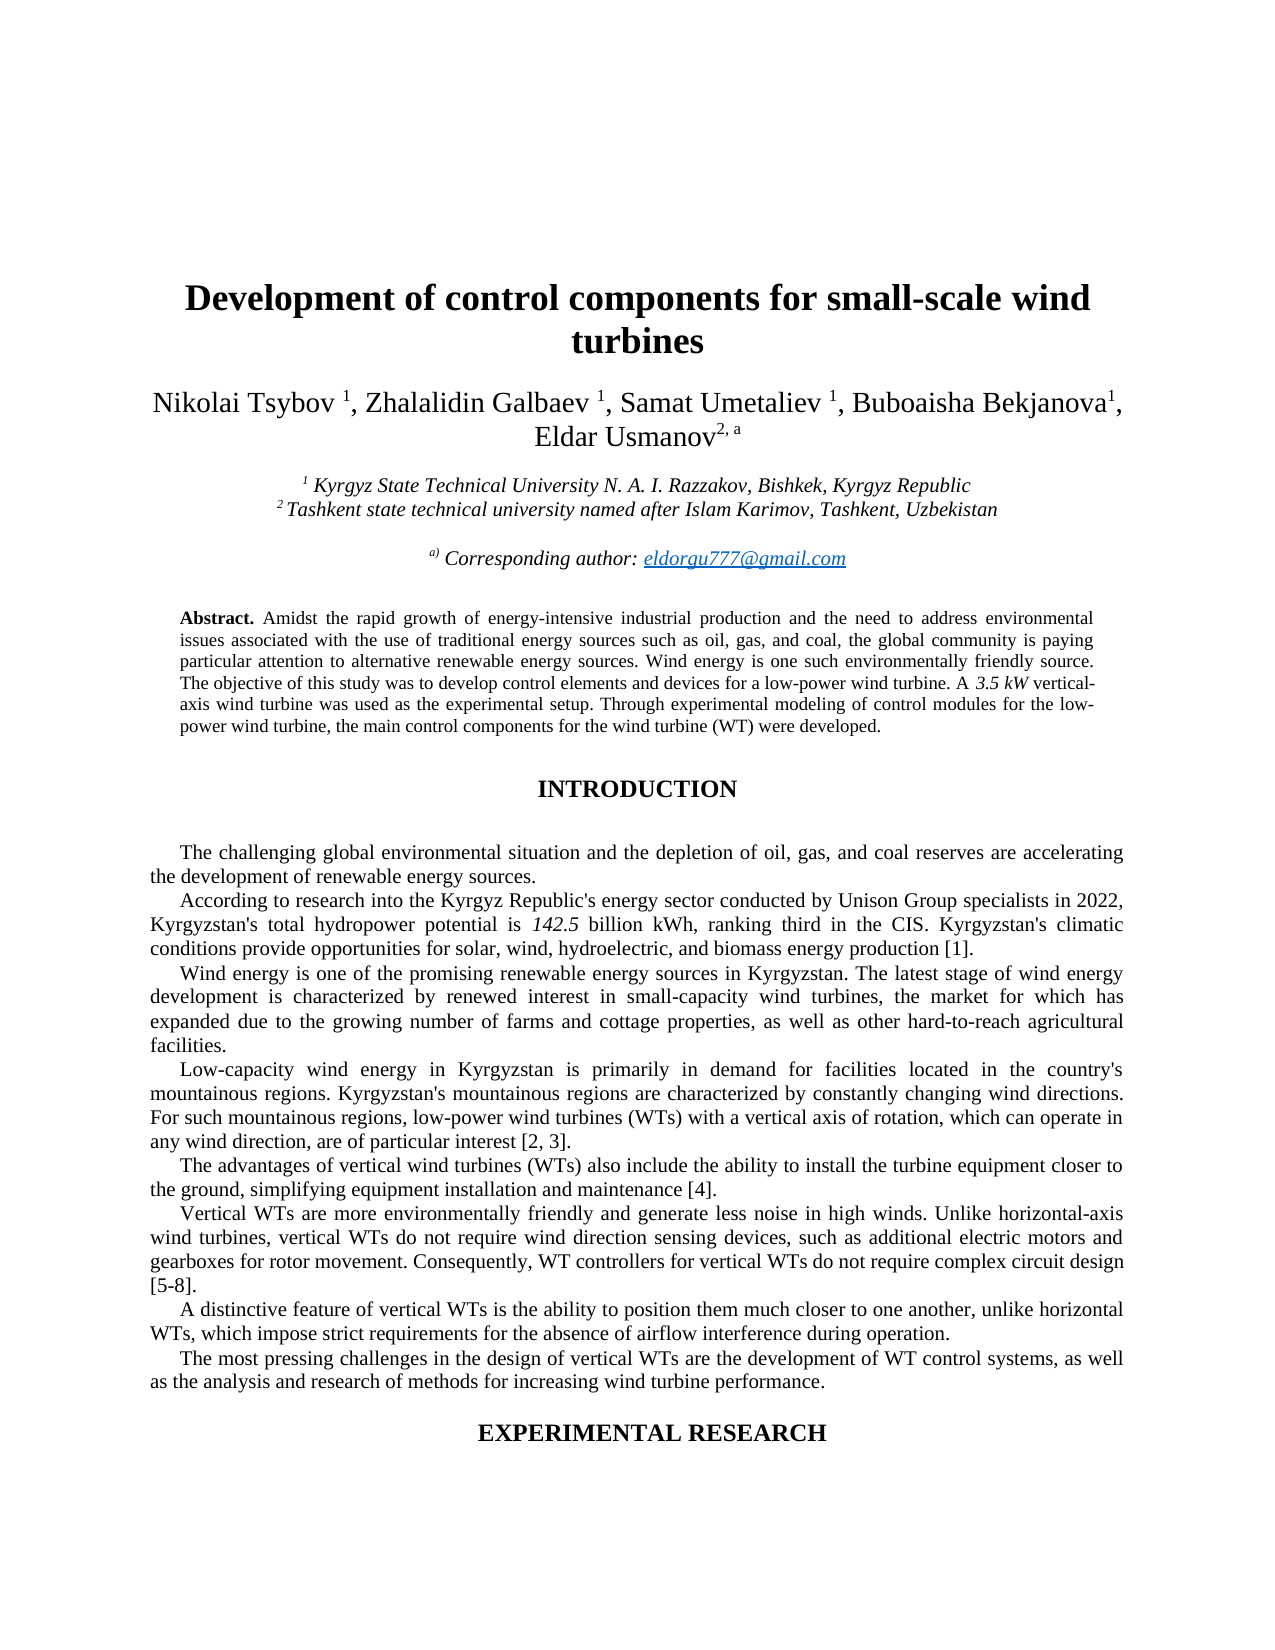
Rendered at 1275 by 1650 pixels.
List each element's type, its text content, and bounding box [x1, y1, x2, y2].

text The most pressing challenges in the design of vertical WTs are the development of WT control systems, as well as the analysis and research of methods for increasing wind turbine performance. [150, 1345, 1125, 1393]
text INTRODUCTION [179, 774, 1095, 803]
text According to research into the Kyrgyz Republic's energy sector conducted by Unison Group specialists in 2022, Kyrgyzstan's total hydropower potential is 142.5 billion kWh, ranking third in the CIS. Kyrgyzstan's climatic conditions provide opportunities for solar, wind, hydroelectric, and biomass energy production [1]. [150, 888, 1125, 960]
text 1 Kyrgyz State Technical University N. A. I. Razzakov, Bishkek, Kyrgyz Republic [150, 473, 1125, 497]
text Development of control components for small-scale wind turbines [150, 275, 1125, 361]
text a) Corresponding author: eldorgu777@gmail.com [150, 545, 1125, 569]
text The advantages of vertical wind turbines (WTs) also include the ability to install the turbine equipment closer to the ground, simplifying equipment installation and maintenance [4]. [150, 1153, 1125, 1201]
text Nikolai Tsybov 1, Zhalalidin Galbaev 1, Samat Umetaliev 1, Buboaisha Bekjanova1, Eldar Usmanov2, a [150, 385, 1125, 452]
text Wind energy is one of the promising renewable energy sources in Kyrgyzstan. The latest stage of wind energy development is characterized by renewed interest in small-capacity wind turbines, the market for which has expanded due to the growing number of farms and cottage properties, as well as other hard-to-reach agricultural facilities. [150, 960, 1125, 1057]
text Abstract. Amidst the rapid growth of energy-intensive industrial production and the need to address environmental issues associated with the use of traditional energy sources such as oil, gas, and coal, the global community is paying particular attention to alternative renewable energy sources. Wind energy is one such environmentally friendly source. The objective of this study was to develop control elements and devices for a low-power wind turbine. A 3.5 kW vertical-axis wind turbine was used as the experimental setup. Through experimental modeling of control modules for the low-power wind turbine, the main control components for the wind turbine (WT) were developed. [179, 607, 1095, 736]
text Vertical WTs are more environmentally friendly and generate less noise in high winds. Unlike horizontal-axis wind turbines, vertical WTs do not require wind direction sensing devices, such as additional electric motors and gearboxes for rotor movement. Consequently, WT controllers for vertical WTs do not require complex circuit design [5-8]. [150, 1201, 1125, 1297]
text EXPERIMENTAL RESEARCH [150, 1418, 1125, 1447]
text 2 Tashkent state technical university named after Islam Karimov, Tashkent, Uzbekistan [150, 497, 1125, 521]
text Low-capacity wind energy in Kyrgyzstan is primarily in demand for facilities located in the country's mountainous regions. Kyrgyzstan's mountainous regions are characterized by constantly changing wind directions. For such mountainous regions, low-power wind turbines (WTs) with a vertical axis of rotation, which can operate in any wind direction, are of particular interest [2, 3]. [150, 1057, 1125, 1153]
text A distinctive feature of vertical WTs is the ability to position them much closer to one another, unlike horizontal WTs, which impose strict requirements for the absence of airflow interference during operation. [150, 1297, 1125, 1345]
text The challenging global environmental situation and the depletion of oil, gas, and coal reserves are accelerating the development of renewable energy sources. [150, 840, 1125, 888]
